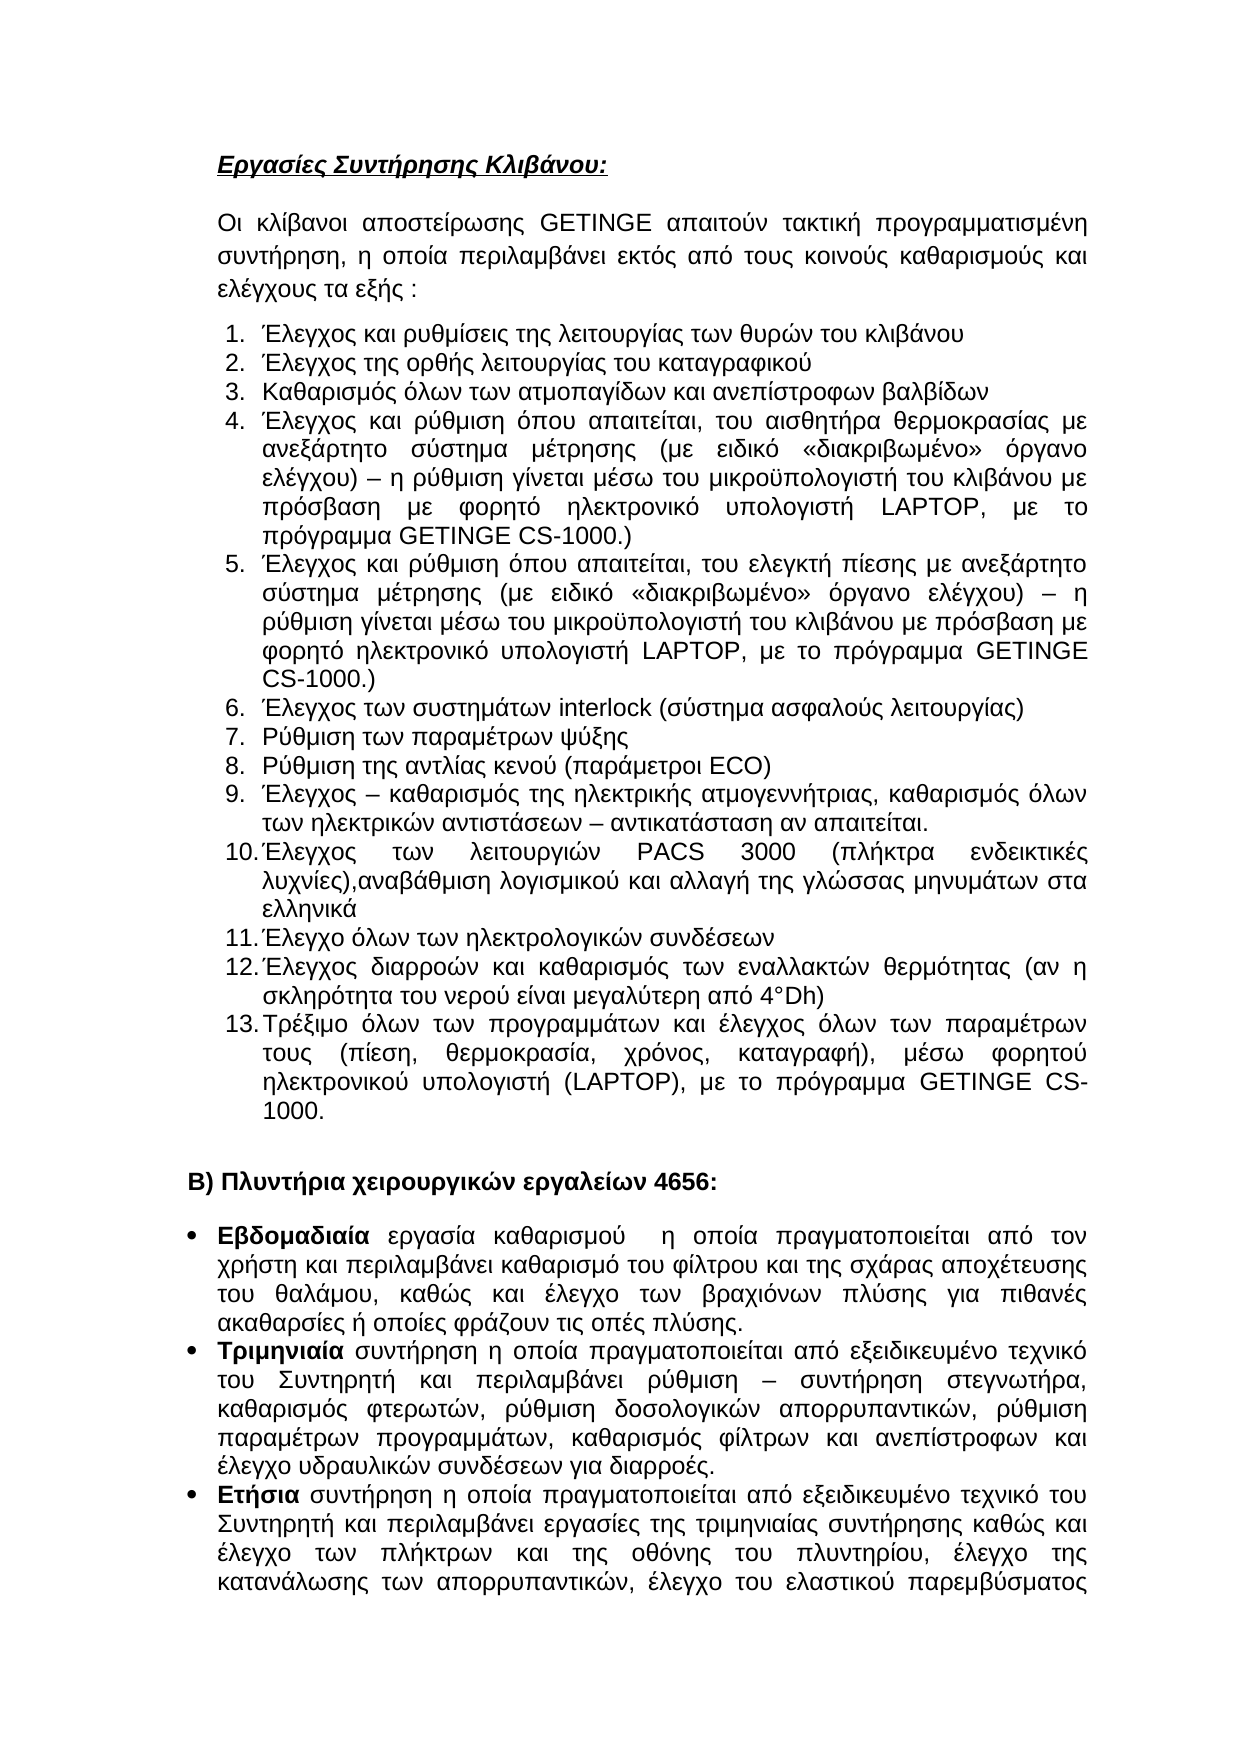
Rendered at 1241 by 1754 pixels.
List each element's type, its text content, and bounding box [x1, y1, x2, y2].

text Οι κλίβανοι αποστείρωσης GETINGE απαιτούν τακτική προγραμματισμένη συντήρηση, η οποία περιλαμβάνει εκτός από τους κοινούς καθαρισμούς και ελέγχους τα εξής : [217, 208, 1088, 303]
list Έλεγχος διαρροών και καθαρισμός των εναλλακτών θερμότητας (αν η σκληρότητα του νερού είναι μεγαλύτερη από 4°Dh) [225, 952, 1088, 1009]
text Β) Πλυντήρια χειρουργικών εργαλείων 4656: [187, 1167, 1053, 1196]
list Έλεγχος των λειτουργιών PACS 3000 (πλήκτρα ενδεικτικές λυχνίες),αναβάθμιση λογισμικού και αλλαγή της γλώσσας μηνυμάτων στα ελληνικά [225, 837, 1088, 923]
list Έλεγχο όλων των ηλεκτρολογικών συνδέσεων [225, 923, 1088, 952]
list Έλεγχος και ρύθμιση όπου απαιτείται, του αισθητήρα θερμοκρασίας με ανεξάρτητο σύστημα μέτρησης (με ειδικό «διακριβωμένο» όργανο ελέγχου) – η ρύθμιση γίνεται μέσω του μικροϋπολογιστή του κλιβάνου με πρόσβαση με φορητό ηλεκτρονικό υπολογιστή LAPTOP, με το πρόγραμμα GETINGE CS-1000.) [225, 406, 1088, 549]
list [187, 1480, 1088, 1595]
list Έλεγχος – καθαρισμός της ηλεκτρικής ατμογεννήτριας, καθαρισμός όλων των ηλεκτρικών αντιστάσεων – αντικατάσταση αν απαιτείται. [225, 779, 1088, 837]
list Έλεγχος των συστημάτων interlock (σύστημα ασφαλούς λειτουργίας) [225, 693, 1088, 722]
list Έλεγχος και ρυθμίσεις της λειτουργίας των θυρών του κλιβάνου [225, 319, 1088, 348]
list Έλεγχος και ρύθμιση όπου απαιτείται, του ελεγκτή πίεσης με ανεξάρτητο σύστημα μέτρησης (με ειδικό «διακριβωμένο» όργανο ελέγχου) – η ρύθμιση γίνεται μέσω του μικροϋπολογιστή του κλιβάνου με πρόσβαση με φορητό ηλεκτρονικό υπολογιστή LAPTOP, με το πρόγραμμα GETINGE CS-1000.) [225, 549, 1088, 693]
list Εβδομαδιαία εργασία καθαρισμού η οποία πραγματοποιείται από τον χρήστη και περιλαμβάνει καθαρισμό του φίλτρου και της σχάρας αποχέτευσης του θαλάμου, καθώς και έλεγχο των βραχιόνων πλύσης για πιθανές ακαθαρσίες ή οποίες φράζουν τις οπές πλύσης. [187, 1221, 1088, 1336]
text Εργασίες Συντήρησης Κλιβάνου: [217, 150, 1088, 179]
list Ρύθμιση της αντλίας κενού (παράμετροι ECO) [225, 751, 1088, 779]
list Έλεγχος της ορθής λειτουργίας του καταγραφικού [225, 348, 1088, 377]
list Καθαρισμός όλων των ατμοπαγίδων και ανεπίστροφων βαλβίδων [225, 377, 1088, 406]
list Τρέξιμο όλων των προγραμμάτων και έλεγχος όλων των παραμέτρων τους (πίεση, θερμοκρασία, χρόνος, καταγραφή), μέσω φορητού ηλεκτρονικού υπολογιστή (LAPTOP), με το πρόγραμμα GETINGE CS-1000. [225, 1009, 1088, 1124]
list Τριμηνιαία συντήρηση η οποία πραγματοποιείται από εξειδικευμένο τεχνικό του Συντηρητή και περιλαμβάνει ρύθμιση – συντήρηση στεγνωτήρα, καθαρισμός φτερωτών, ρύθμιση δοσολογικών απορρυπαντικών, ρύθμιση παραμέτρων προγραμμάτων, καθαρισμός φίλτρων και ανεπίστροφων και έλεγχο υδραυλικών συνδέσεων για διαρροές. [187, 1336, 1088, 1480]
list Ρύθμιση των παραμέτρων ψύξης [225, 722, 1088, 751]
